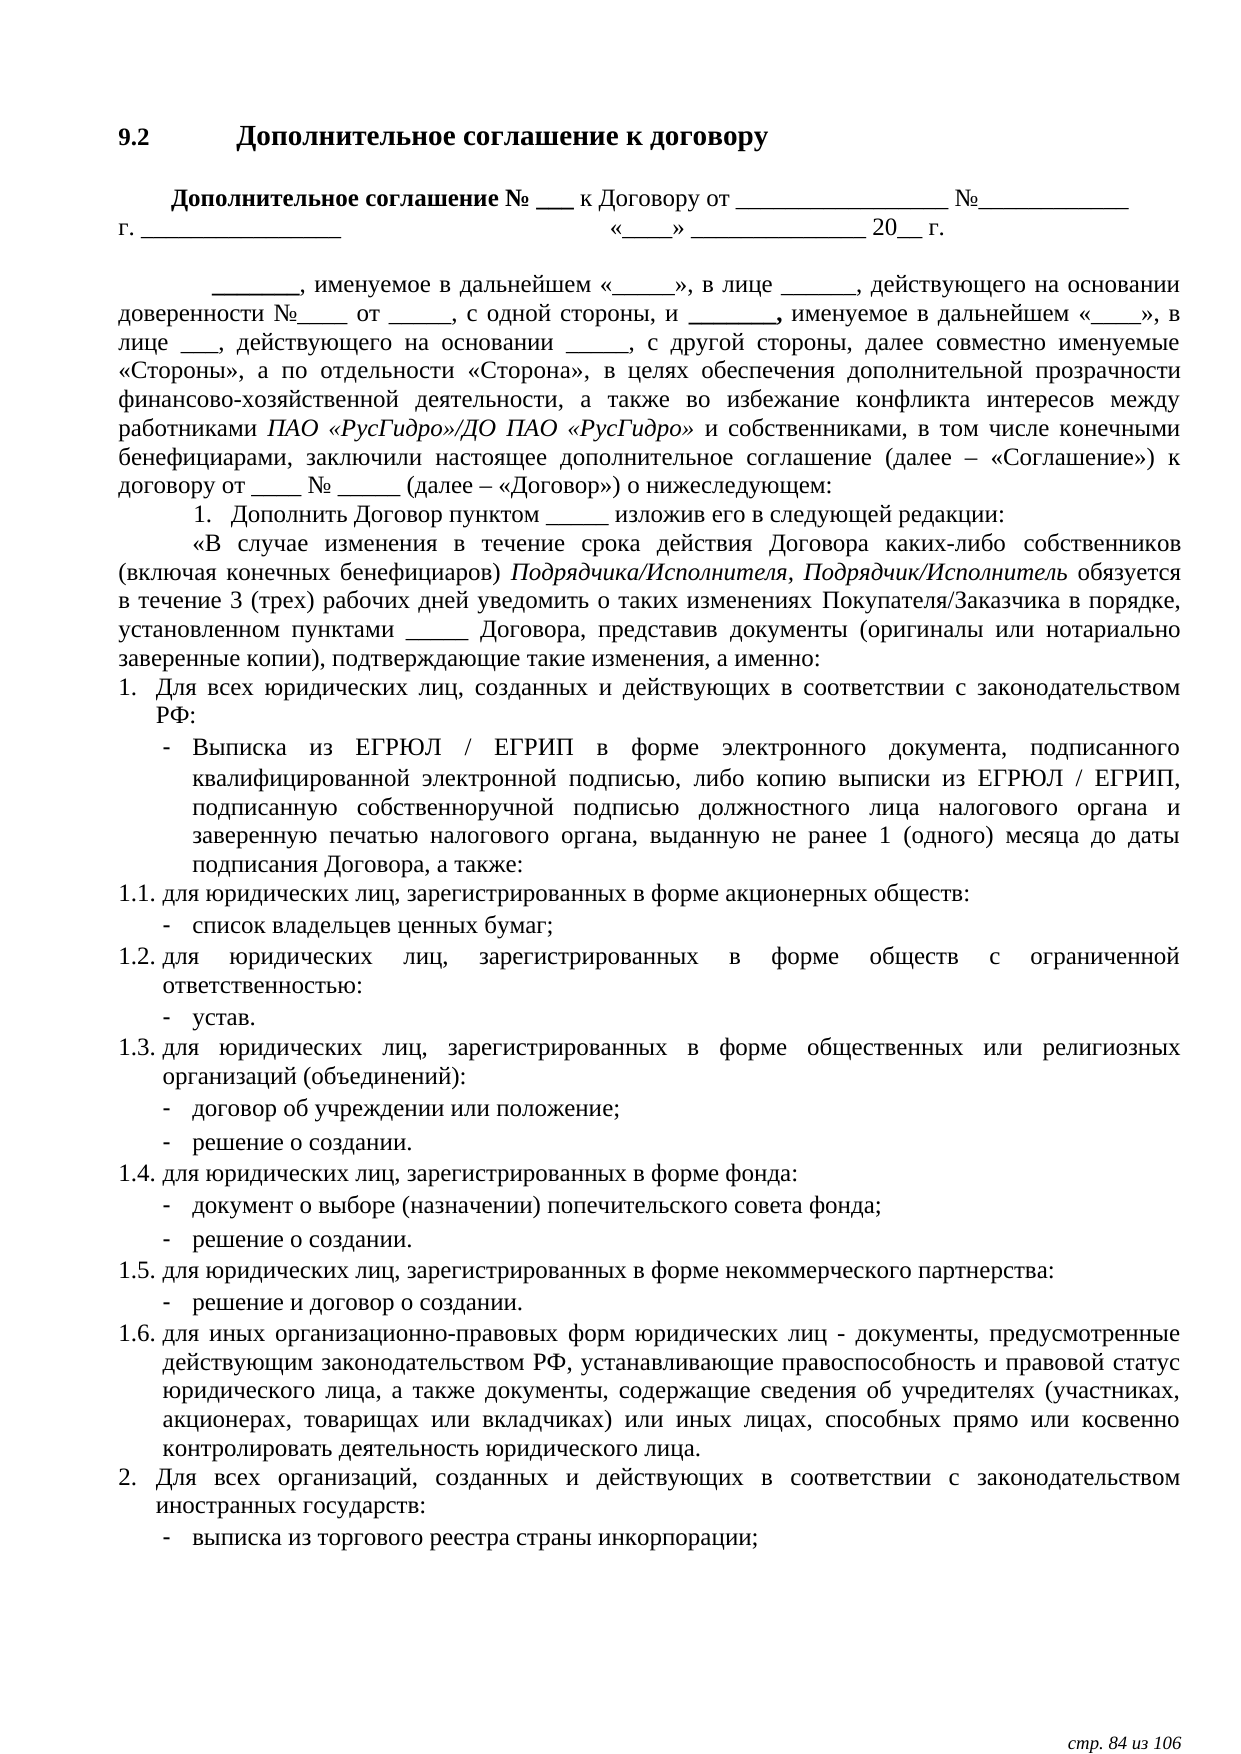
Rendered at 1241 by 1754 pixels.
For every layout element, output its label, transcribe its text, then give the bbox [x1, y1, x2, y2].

list Для всех юридических лиц, созданных и действующих в соответствии с законодательством РФ: [118, 672, 1181, 729]
list для юридических лиц, зарегистрированных в форме акционерных обществ: [118, 878, 1181, 907]
list список владельцев ценных бумаг; [162, 907, 1181, 941]
list устав. [162, 998, 1181, 1032]
list договор об учреждении или положение; [162, 1090, 1181, 1124]
list решение и договор о создании. [162, 1284, 1181, 1318]
list Выписка из ЕГРЮЛ / ЕГРИП в форме электронного документа, подписанного квалифицированной электронной подписью, либо копию выписки из ЕГРЮЛ / ЕГРИП, подписанную собственноручной подписью должностного лица налогового органа и заверенную печатью налогового органа, выданную не ранее 1 (одного) месяца до даты подписания Договора, а также: [162, 729, 1181, 878]
text г. ________________ «____» ______________ 20__ г. [118, 212, 1181, 240]
list для юридических лиц, зарегистрированных в форме обществ с ограниченной ответственностью: [118, 941, 1181, 998]
subtitle Дополнительное соглашение к договору [118, 118, 1181, 152]
list для юридических лиц, зарегистрированных в форме некоммерческого партнерства: [118, 1255, 1181, 1284]
list Для всех организаций, созданных и действующих в соответствии с законодательством иностранных государств: [118, 1462, 1181, 1519]
list документ о выборе (назначении) попечительского совета фонда; [162, 1187, 1181, 1221]
text _______, именуемое в дальнейшем «_____», в лице ______, действующего на основании доверенности №____ от _____, с одной стороны, и _______, именуемое в дальнейшем «____», в лице ___, действующего на основании _____, с другой стороны, далее совместно именуемые «Стороны», а по отдельности «Сторона», в целях обеспечения дополнительной прозрачности финансово-хозяйственной деятельности, а также во избежание конфликта интересов между работниками ПАО «РусГидро»/ДО ПАО «РусГидро» и собственниками, в том числе конечными бенефициарами, заключили настоящее дополнительное соглашение (далее – «Соглашение») к договору от ____ № _____ (далее – «Договор») о нижеследующем: [118, 269, 1181, 499]
list для юридических лиц, зарегистрированных в форме фонда: [118, 1158, 1181, 1187]
list Дополнить Договор пунктом _____ изложив его в следующей редакции: [193, 499, 1181, 528]
list решение о создании. [162, 1221, 1181, 1255]
list для юридических лиц, зарегистрированных в форме общественных или религиозных организаций (объединений): [118, 1032, 1181, 1090]
list решение о создании. [162, 1124, 1181, 1158]
text Дополнительное соглашение № ___ к Договору от _________________ №____________ [118, 183, 1181, 212]
list выписка из торгового реестра страны инкорпорации; [162, 1519, 1181, 1553]
text «В случае изменения в течение срока действия Договора каких-либо собственников (включая конечных бенефициаров) Подрядчика/Исполнителя, Подрядчик/Исполнитель обязуется в течение 3 (трех) рабочих дней уведомить о таких изменениях Покупателя/Заказчика в порядке, установленном пунктами _____ Договора, представив документы (оригиналы или нотариально заверенные копии), подтверждающие такие изменения, а именно: [118, 528, 1181, 672]
list для иных организационно-правовых форм юридических лиц - документы, предусмотренные действующим законодательством РФ, устанавливающие правоспособность и правовой статус юридического лица, а также документы, содержащие сведения об учредителях (участниках, акционерах, товарищах или вкладчиках) или иных лицах, способных прямо или косвенно контролировать деятельность юридического лица. [118, 1318, 1181, 1462]
